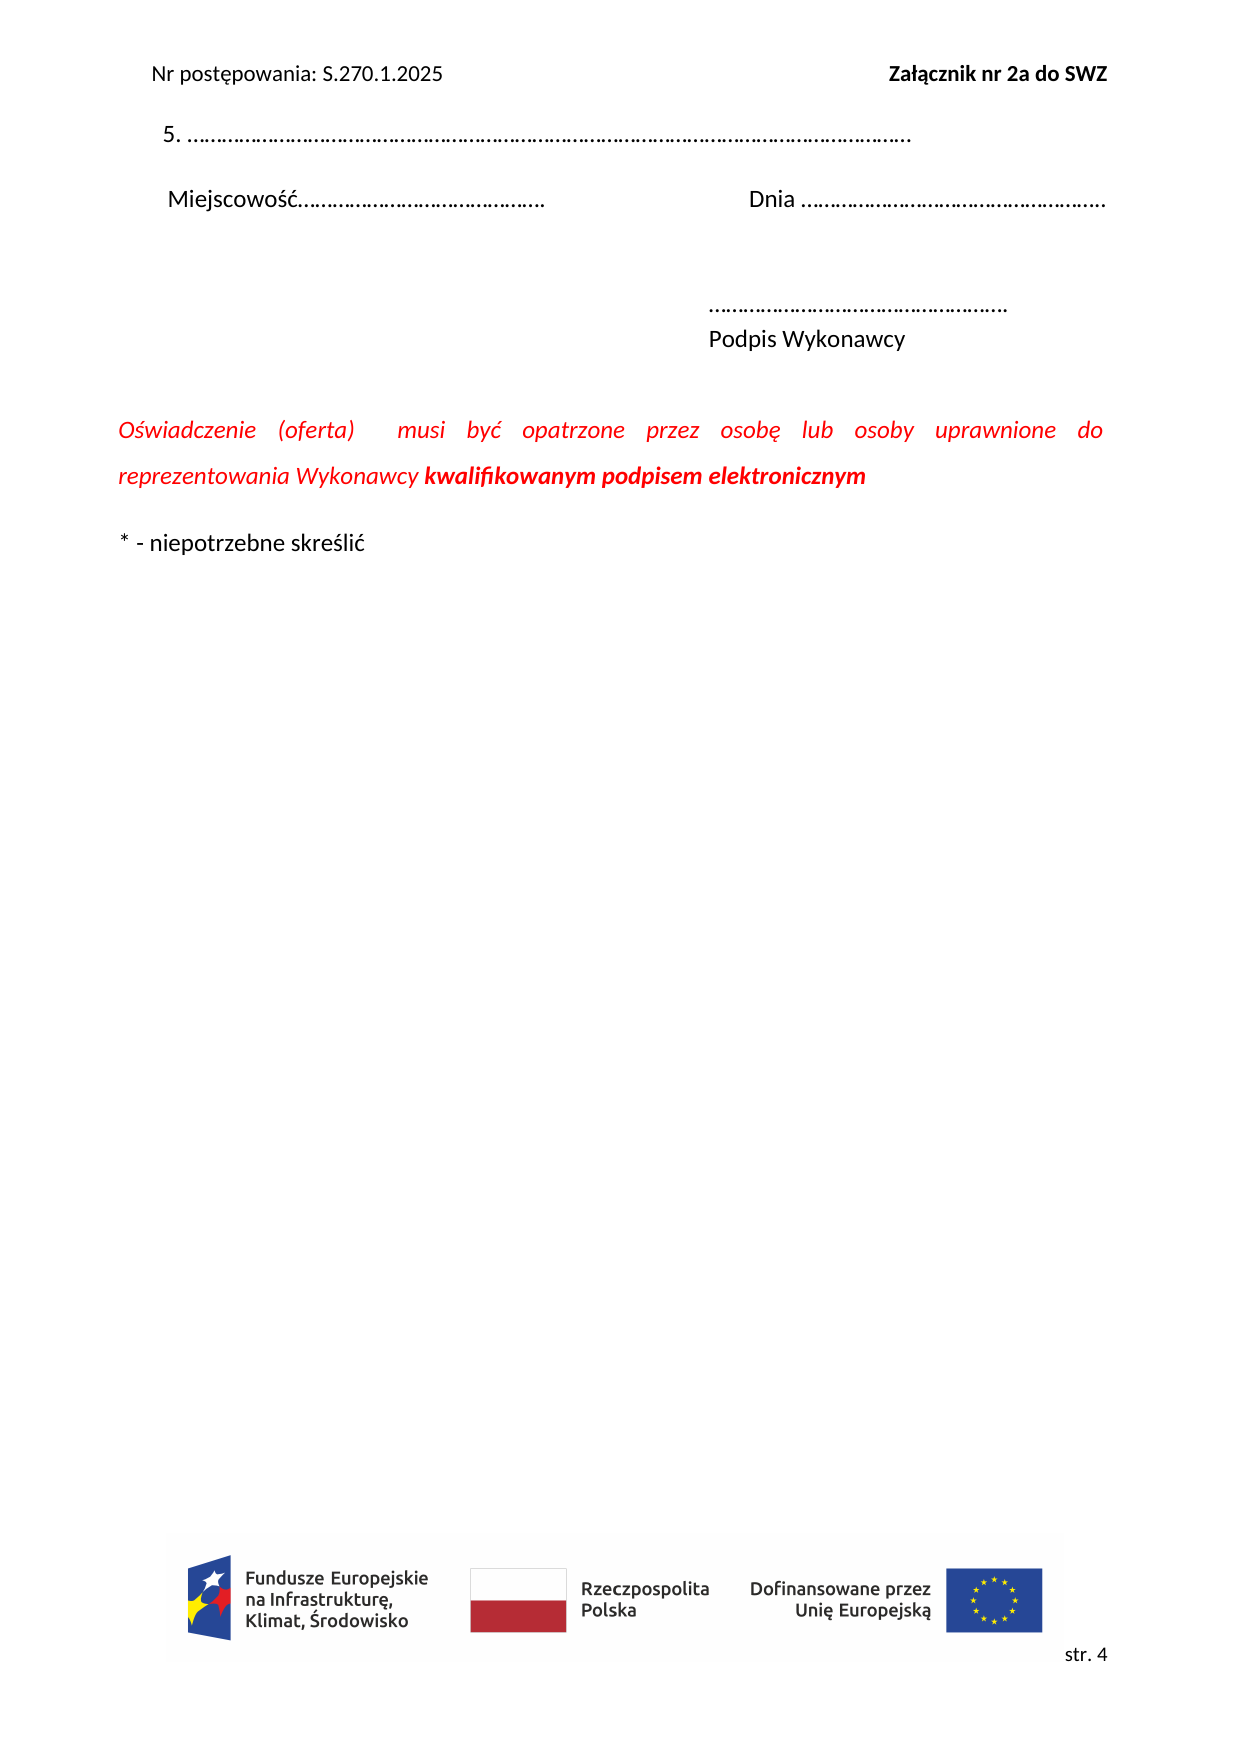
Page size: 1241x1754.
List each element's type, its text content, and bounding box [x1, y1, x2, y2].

list Podpis Wykonawcy [118, 324, 1107, 354]
picture [166, 1533, 1065, 1662]
text Oświadczenie (oferta) musi być opatrzone przez osobę lub osoby uprawnione do reprezentowania Wykonawcy kwalifikowanym podpisem elektronicznym [118, 414, 1107, 491]
list Miejscowość……………………………………. Dnia …………………………………………….. [118, 184, 1107, 214]
list * - niepotrzebne skreślić [118, 527, 1107, 557]
list ……………………………………………. [118, 289, 1107, 319]
list 5. ……………………………………………………………………………………………………………… [118, 118, 1107, 149]
